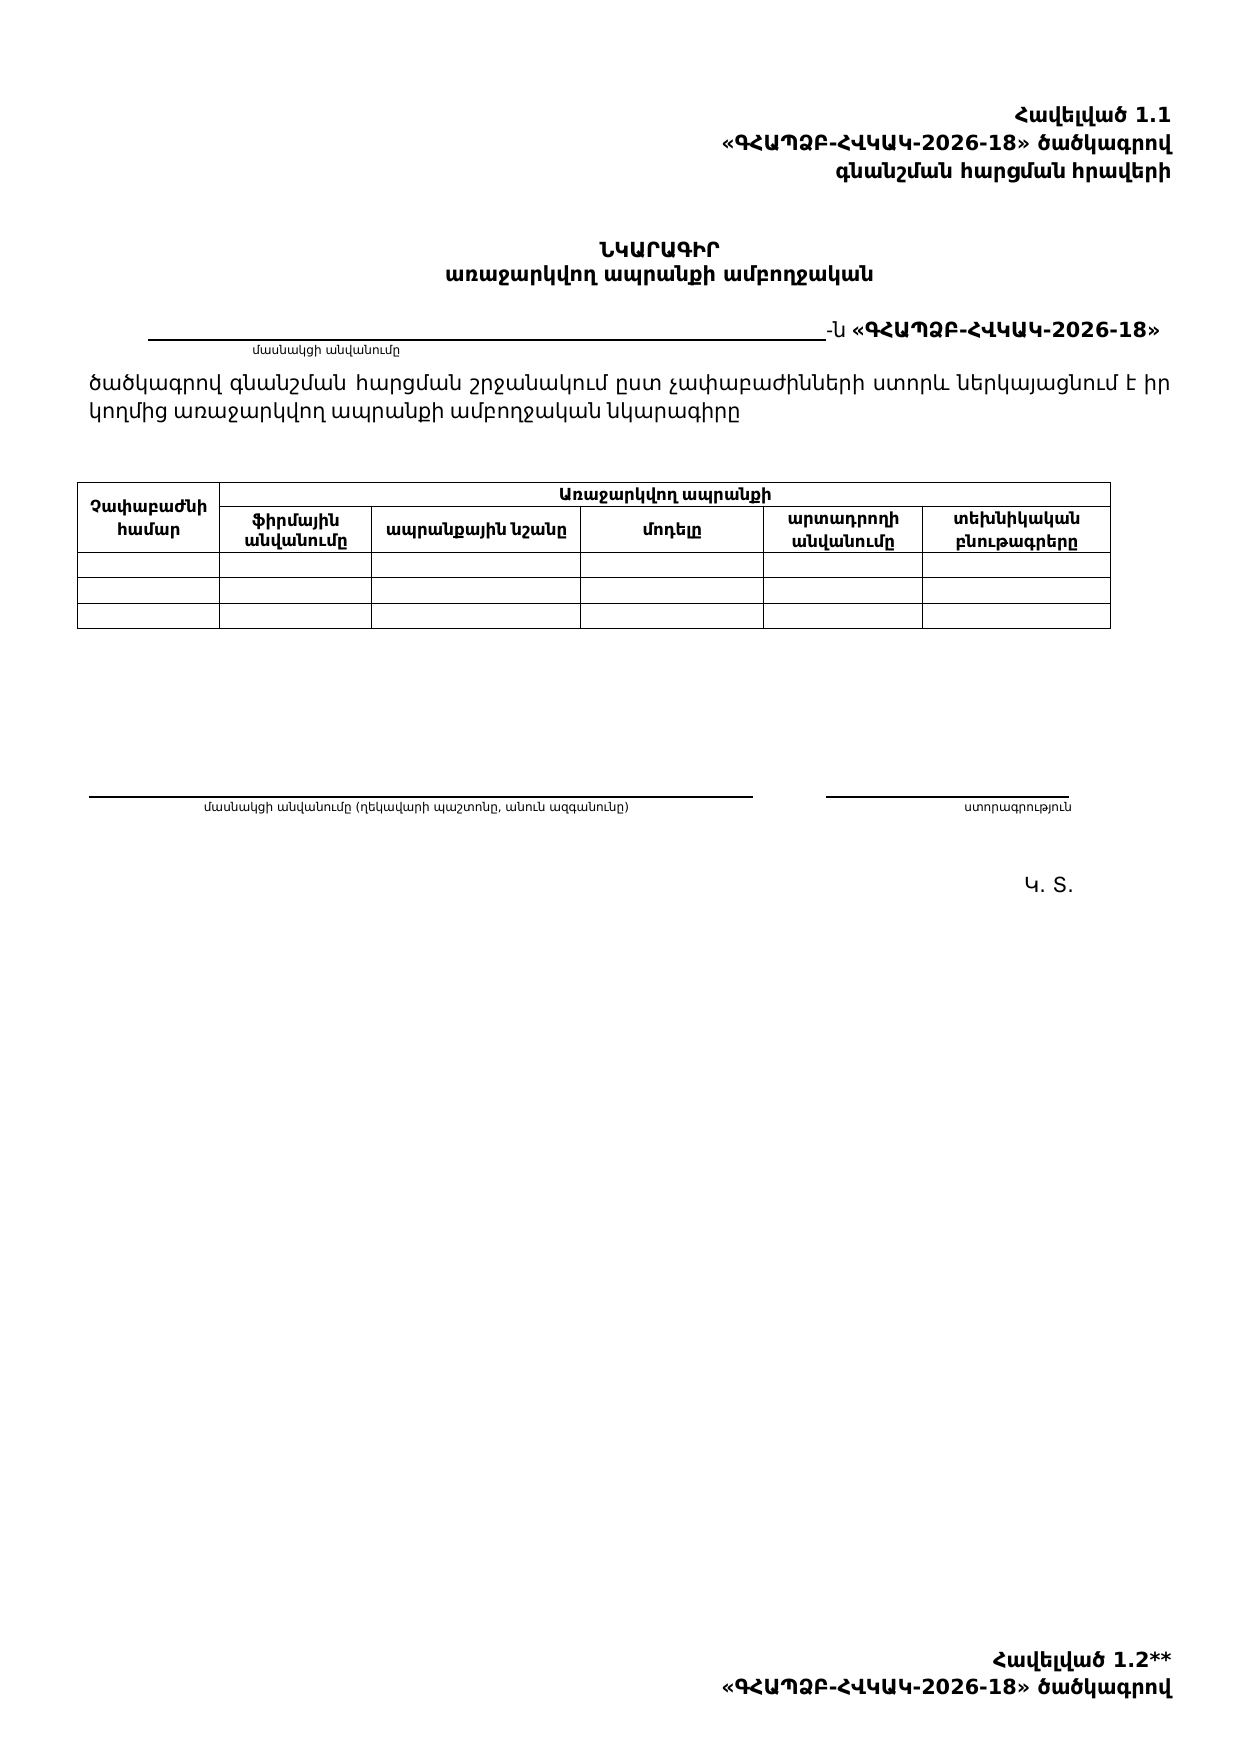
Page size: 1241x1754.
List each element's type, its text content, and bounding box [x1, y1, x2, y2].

table_cell [764, 553, 922, 577]
text «ԳՀԱՊՁԲ-ՀՎԿԱԿ-2026-18» ծածկագրով [89, 1672, 1171, 1701]
table_cell մոդելը [581, 507, 763, 552]
table_cell [78, 604, 219, 628]
table_header Չափաբաժնի համար [78, 483, 219, 552]
table_cell [923, 604, 1110, 628]
text մասնակցի անվանումը (ղեկավարի պաշտոնը, անուն ազգանունը) ստորագրություն [89, 800, 1171, 824]
text «ԳՀԱՊՁԲ-ՀՎԿԱԿ-2026-18» ծածկագրով [89, 128, 1171, 156]
table_cell [220, 578, 371, 603]
table_cell [372, 578, 580, 603]
table_cell տեխնիկական բնութագրերը [923, 507, 1110, 552]
subtitle Հավելված 1.1 [89, 103, 1171, 128]
table_cell [923, 578, 1110, 603]
subtitle առաջարկվող ապրանքի ամբողջական [89, 262, 1171, 287]
text գնանշման հարցման հրավերի [89, 156, 1171, 184]
table_cell [78, 553, 219, 577]
text մասնակցի անվանումը [89, 343, 1171, 368]
table_cell [581, 604, 763, 628]
table_cell [372, 604, 580, 628]
subtitle Հավելված 1.2** [89, 1648, 1171, 1672]
table_cell [923, 553, 1110, 577]
table_cell [220, 553, 371, 577]
table_cell ֆիրմային անվանումը [220, 507, 371, 552]
table_cell [764, 578, 922, 603]
text -ն «ԳՀԱՊՁԲ-ՀՎԿԱԿ-2026-18» [89, 315, 1171, 343]
subtitle ՆԿԱՐԱԳԻՐ [89, 238, 1171, 262]
table_cell [581, 553, 763, 577]
table_header Առաջարկվող ապրանքի [220, 483, 1110, 506]
text Կ. Տ. [89, 873, 1171, 897]
table_cell [78, 578, 219, 603]
table_cell [581, 578, 763, 603]
table_cell [220, 604, 371, 628]
table_cell [372, 553, 580, 577]
table_cell [764, 604, 922, 628]
table_cell արտադրողի անվանումը [764, 507, 922, 552]
text ծածկագրով գնանշման հարցման շրջանակում ըստ չափաբաժինների ստորև ներկայացնում է իր կողմից առաջարկվող ապրանքի ամբողջական նկարագիրը [89, 368, 1171, 424]
table_cell ապրանքային նշանը [372, 507, 580, 552]
